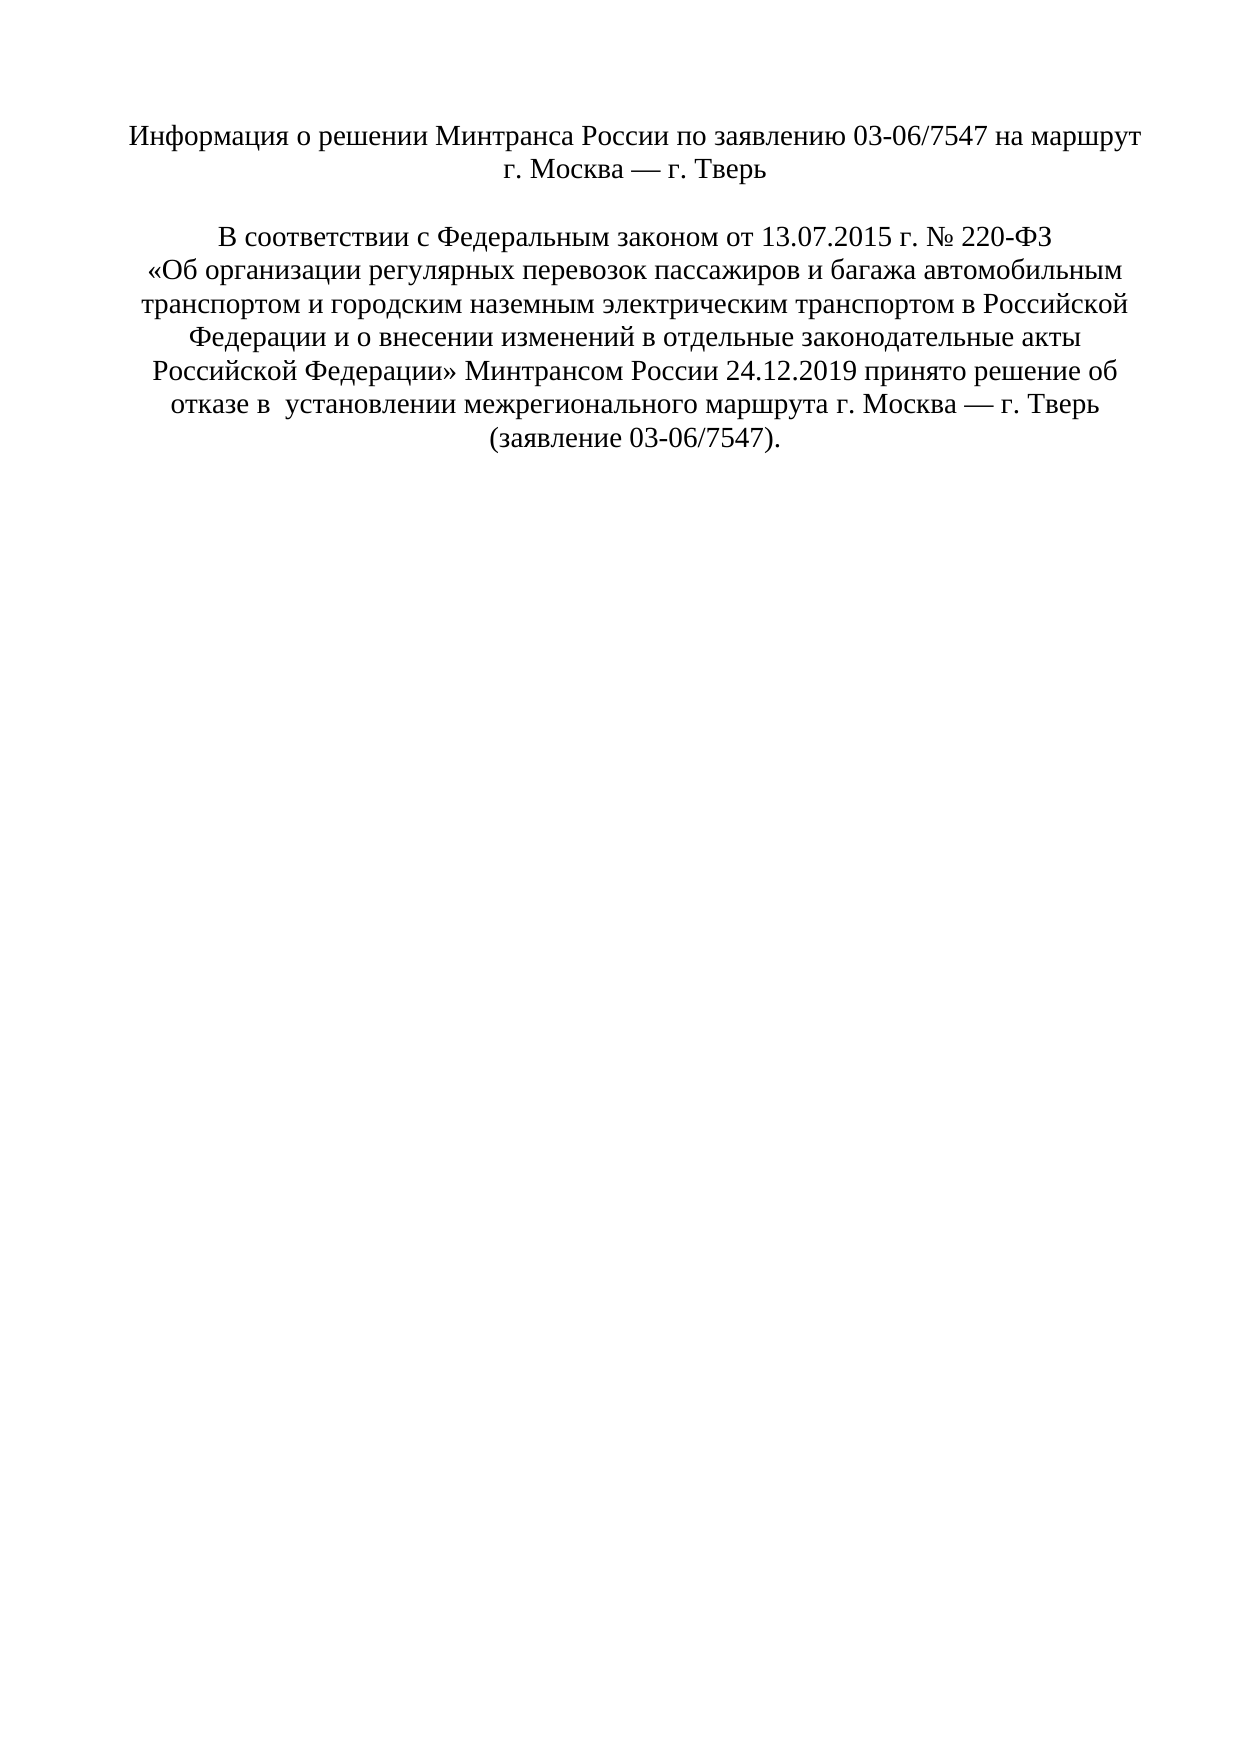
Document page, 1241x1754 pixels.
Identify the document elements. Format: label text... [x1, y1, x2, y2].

text Информация о решении Минтранса России по заявлению 03-06/7547 на маршрут г. Москва — г. Тверь [118, 118, 1152, 185]
text В соответствии с Федеральным законом от 13.07.2015 г. № 220-ФЗ «Об организации регулярных перевозок пассажиров и багажа автомобильным транспортом и городским наземным электрическим транспортом в Российской Федерации и о внесении изменений в отдельные законодательные акты Российской Федерации» Минтрансом России 24.12.2019 принято решение об отказе в установлении межрегионального маршрута г. Москва — г. Тверь (заявление 03-06/7547). [118, 219, 1152, 453]
